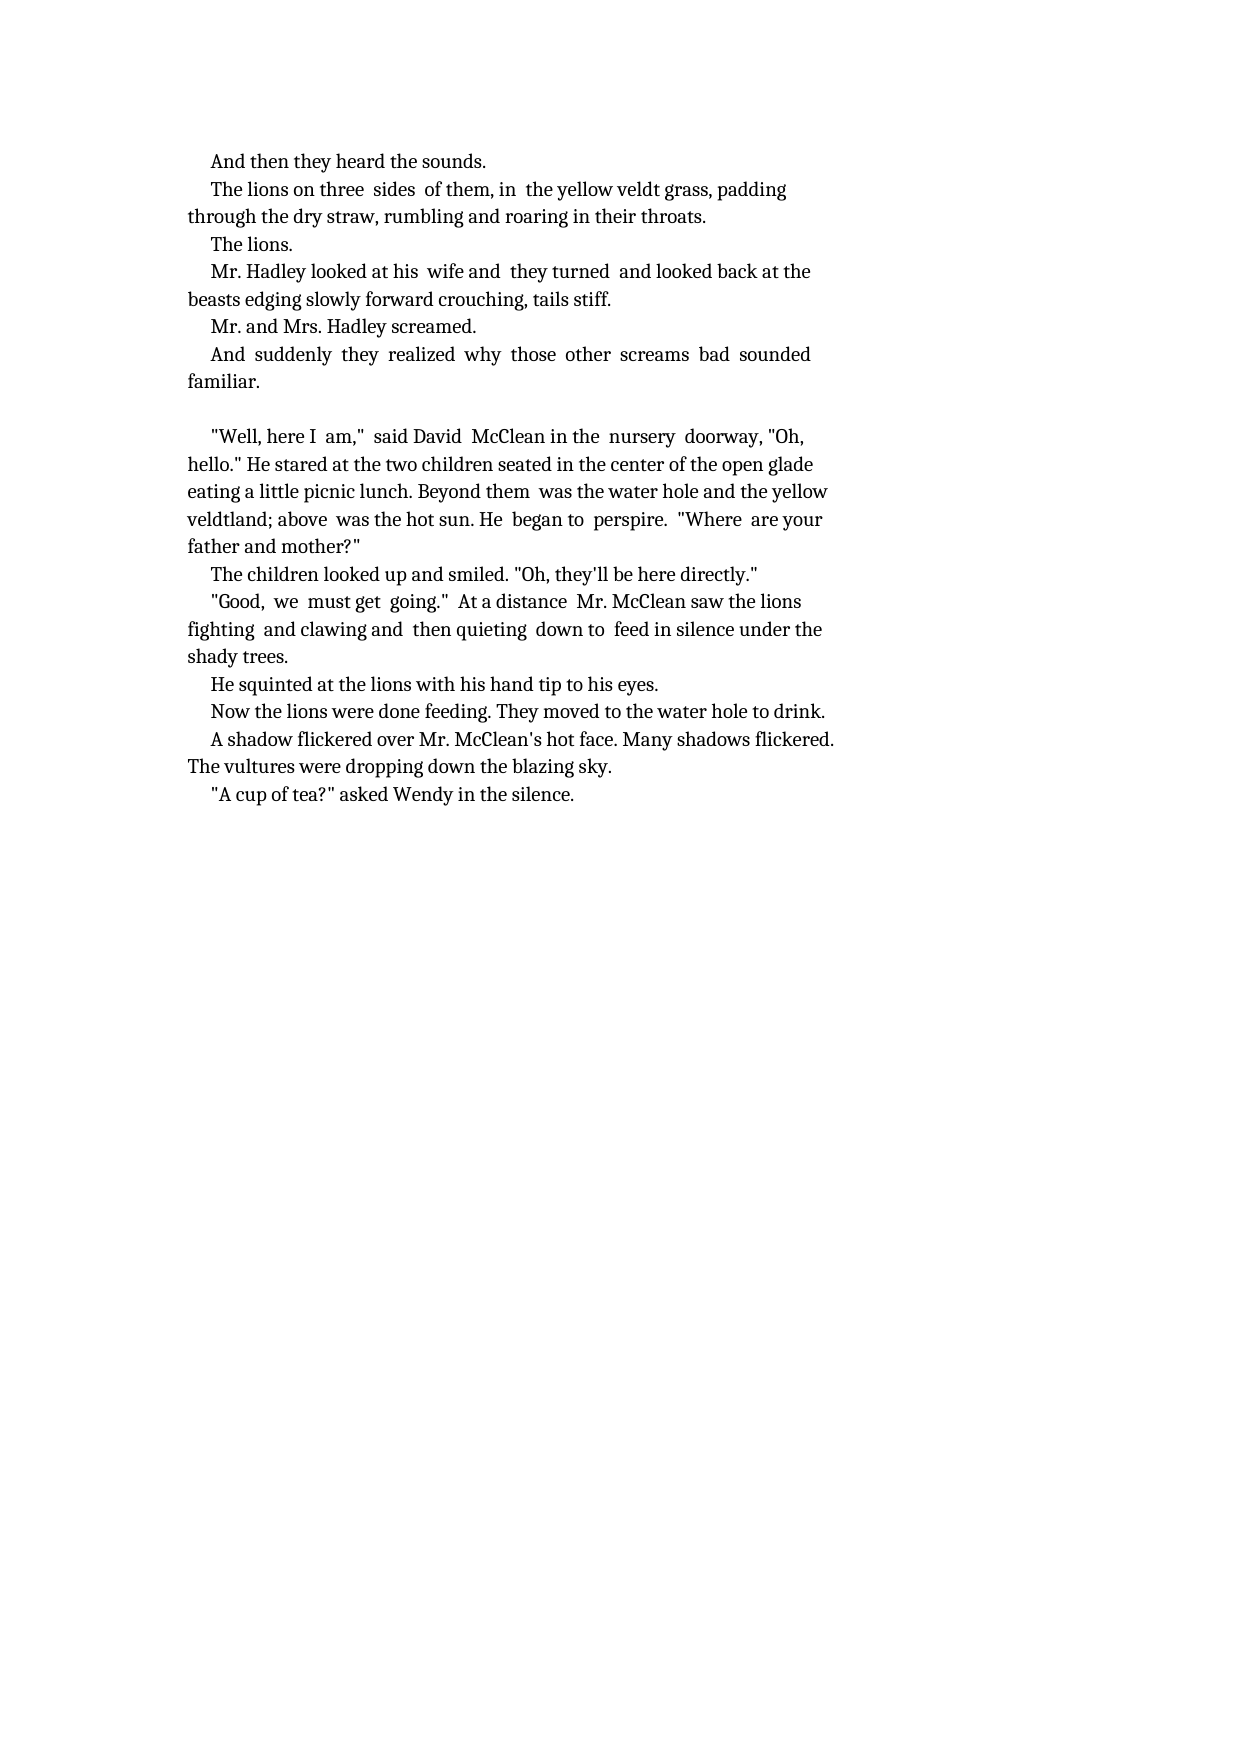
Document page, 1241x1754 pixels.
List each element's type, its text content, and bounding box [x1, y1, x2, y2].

text The lions on three sides of them, in the yellow veldt grass, padding [187, 177, 1053, 201]
text veldtland; above was the hot sun. He began to perspire. "Where are your [187, 507, 1053, 531]
text beasts edging slowly forward crouching, tails stiff. [187, 287, 1053, 311]
text hello." He stared at the two children seated in the center of the open glade [187, 452, 1053, 476]
text father and mother?" [187, 535, 1053, 559]
text shady trees. [187, 645, 1053, 669]
text Mr. Hadley looked at his wife and they turned and looked back at the [187, 260, 1053, 284]
text The children looked up and smiled. "Oh, they'll be here directly." [187, 562, 1053, 586]
text The vultures were dropping down the blazing sky. [187, 755, 1053, 779]
text fighting and clawing and then quieting down to feed in silence under the [187, 617, 1053, 641]
text familiar. [187, 370, 1053, 394]
text The lions. [187, 232, 1053, 256]
text "A cup of tea?" asked Wendy in the silence. [187, 782, 1053, 806]
text And then they heard the sounds. [187, 150, 1053, 174]
text He squinted at the lions with his hand tip to his eyes. [187, 672, 1053, 696]
text "Good, we must get going." At a distance Mr. McClean saw the lions [187, 590, 1053, 614]
text Now the lions were done feeding. They moved to the water hole to drink. [187, 700, 1053, 724]
text And suddenly they realized why those other screams bad sounded [187, 342, 1053, 366]
text Mr. and Mrs. Hadley screamed. [187, 315, 1053, 339]
text A shadow flickered over Mr. McClean's hot face. Many shadows flickered. [187, 727, 1053, 751]
text "Well, here I am," said David McClean in the nursery doorway, "Oh, [187, 425, 1053, 449]
text through the dry straw, rumbling and roaring in their throats. [187, 205, 1053, 229]
text eating a little picnic lunch. Beyond them was the water hole and the yellow [187, 480, 1053, 504]
